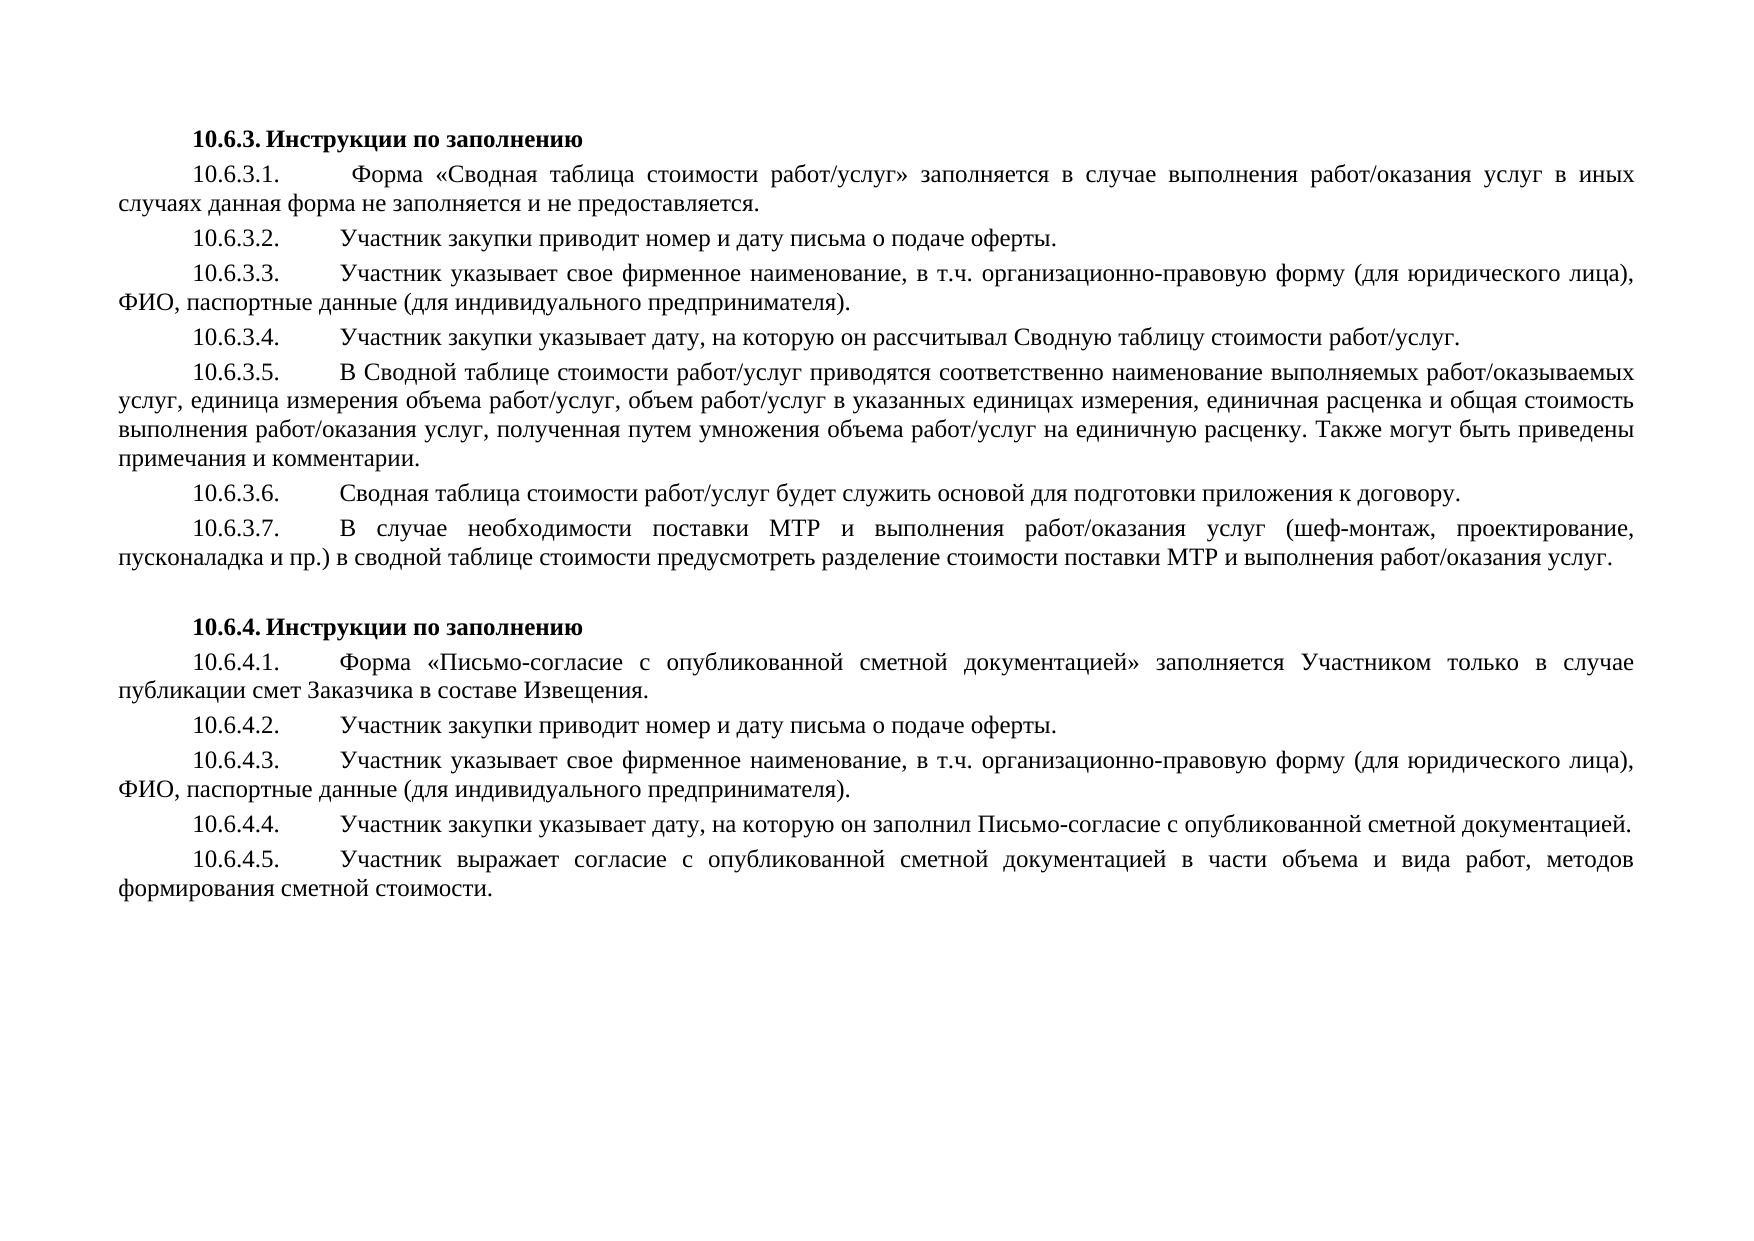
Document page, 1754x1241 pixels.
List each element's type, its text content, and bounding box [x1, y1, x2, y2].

list Участник указывает свое фирменное наименование, в т.ч. организационно-правовую форму (для юридического лица), ФИО, паспортные данные (для индивидуального предпринимателя). [118, 258, 1636, 316]
list Форма «Сводная таблица стоимости работ/услуг» заполняется в случае выполнения работ/оказания услуг в иных случаях данная форма не заполняется и не предоставляется. [118, 159, 1636, 217]
list Сводная таблица стоимости работ/услуг будет служить основой для подготовки приложения к договору. [118, 478, 1636, 507]
list Участник закупки указывает дату, на которую он рассчитывал Сводную таблицу стоимости работ/услуг. [118, 322, 1636, 351]
list Форма «Письмо-согласие с опубликованной сметной документацией» заполняется Участником только в случае публикации смет Заказчика в составе Извещения. [118, 647, 1636, 704]
list Участник указывает свое фирменное наименование, в т.ч. организационно-правовую форму (для юридического лица), ФИО, паспортные данные (для индивидуального предпринимателя). [118, 746, 1636, 803]
list В Сводной таблице стоимости работ/услуг приводятся соответственно наименование выполняемых работ/оказываемых услуг, единица измерения объема работ/услуг, объем работ/услуг в указанных единицах измерения, единичная расценка и общая стоимость выполнения работ/оказания услуг, полученная путем умножения объема работ/услуг на единичную расценку. Также могут быть приведены примечания и комментарии. [118, 357, 1636, 472]
list Участник выражает согласие с опубликованной сметной документацией в части объема и вида работ, методов формирования сметной стоимости. [118, 844, 1636, 902]
list Участник закупки приводит номер и дату письма о подаче оферты. [118, 223, 1636, 252]
list Инструкции по заполнению [118, 612, 1636, 641]
list В случае необходимости поставки МТР и выполнения работ/оказания услуг (шеф-монтаж, проектирование, пусконаладка и пр.) в сводной таблице стоимости предусмотреть разделение стоимости поставки МТР и выполнения работ/оказания услуг. [118, 513, 1636, 571]
list Инструкции по заполнению [118, 124, 1636, 153]
list Участник закупки приводит номер и дату письма о подаче оферты. [118, 711, 1636, 739]
list Участник закупки указывает дату, на которую он заполнил Письмо-согласие с опубликованной сметной документацией. [118, 809, 1636, 838]
